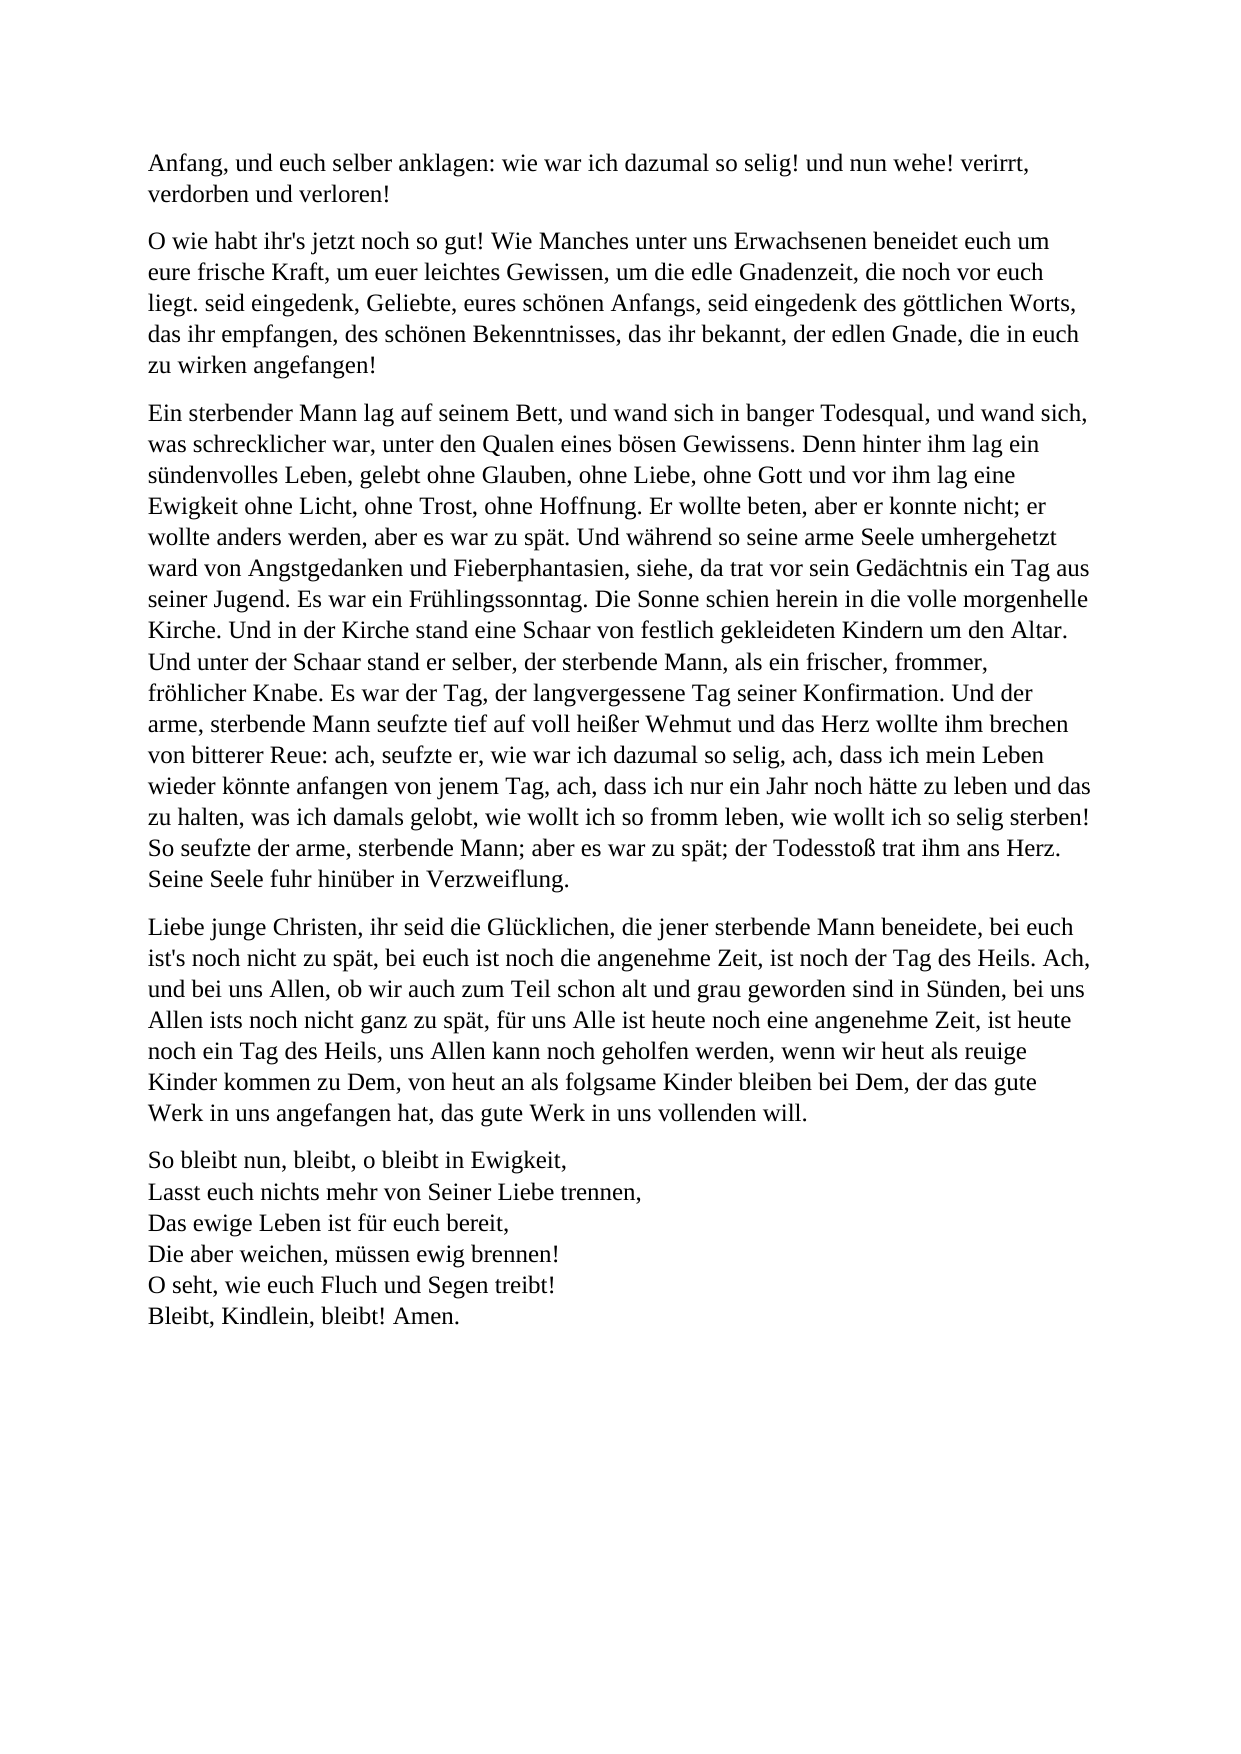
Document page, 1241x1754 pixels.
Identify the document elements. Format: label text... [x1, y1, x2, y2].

text So bleibt nun, bleibt, o bleibt in Ewigkeit, Lasst euch nichts mehr von Seiner Liebe trennen, Das ewige Leben ist für euch bereit, Die aber weichen, müssen ewig brennen! O seht, wie euch Fluch und Segen treibt! Bleibt, Kindlein, bleibt! Amen. [148, 1146, 1093, 1329]
text O wie habt ihr's jetzt noch so gut! Wie Manches unter uns Erwachsenen beneidet euch um eure frische Kraft, um euer leichtes Gewissen, um die edle Gnadenzeit, die noch vor euch liegt. seid eingedenk, Geliebte, eures schönen Anfangs, seid eingedenk des göttlichen Worts, das ihr empfangen, des schönen Bekenntnisses, das ihr bekannt, der edlen Gnade, die in euch zu wirken angefangen! [148, 226, 1093, 379]
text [148, 148, 1093, 207]
text Liebe junge Christen, ihr seid die Glücklichen, die jener sterbende Mann beneidete, bei euch ist's noch nicht zu spät, bei euch ist noch die angenehme Zeit, ist noch der Tag des Heils. Ach, und bei uns Allen, ob wir auch zum Teil schon alt und grau geworden sind in Sünden, bei uns Allen ists noch nicht ganz zu spät, für uns Alle ist heute noch eine angenehme Zeit, ist heute noch ein Tag des Heils, uns Allen kann noch geholfen werden, wenn wir heut als reuige Kinder kommen zu Dem, von heut an als folgsame Kinder bleiben bei Dem, der das gute Werk in uns angefangen hat, das gute Werk in uns vollenden will. [148, 912, 1093, 1127]
text Ein sterbender Mann lag auf seinem Bett, und wand sich in banger Todesqual, und wand sich, was schrecklicher war, unter den Qualen eines bösen Gewissens. Denn hinter ihm lag ein sündenvolles Leben, gelebt ohne Glauben, ohne Liebe, ohne Gott und vor ihm lag eine Ewigkeit ohne Licht, ohne Trost, ohne Hoffnung. Er wollte beten, aber er konnte nicht; er wollte anders werden, aber es war zu spät. Und während so seine arme Seele umhergehetzt ward von Angstgedanken und Fieberphantasien, siehe, da trat vor sein Gedächtnis ein Tag aus seiner Jugend. Es war ein Frühlingssonntag. Die Sonne schien herein in die volle morgenhelle Kirche. Und in der Kirche stand eine Schaar von festlich gekleideten Kindern um den Altar. Und unter der Schaar stand er selber, der sterbende Mann, als ein frischer, frommer, fröhlicher Knabe. Es war der Tag, der langvergessene Tag seiner Konfirmation. Und der arme, sterbende Mann seufzte tief auf voll heißer Wehmut und das Herz wollte ihm brechen von bitterer Reue: ach, seufzte er, wie war ich dazumal so selig, ach, dass ich mein Leben wieder könnte anfangen von jenem Tag, ach, dass ich nur ein Jahr noch hätte zu leben und das zu halten, was ich damals gelobt, wie wollt ich so fromm leben, wie wollt ich so selig sterben! So seufzte der arme, sterbende Mann; aber es war zu spät; der Todesstoß trat ihm ans Herz. Seine Seele fuhr hinüber in Verzweiflung. [148, 398, 1093, 893]
